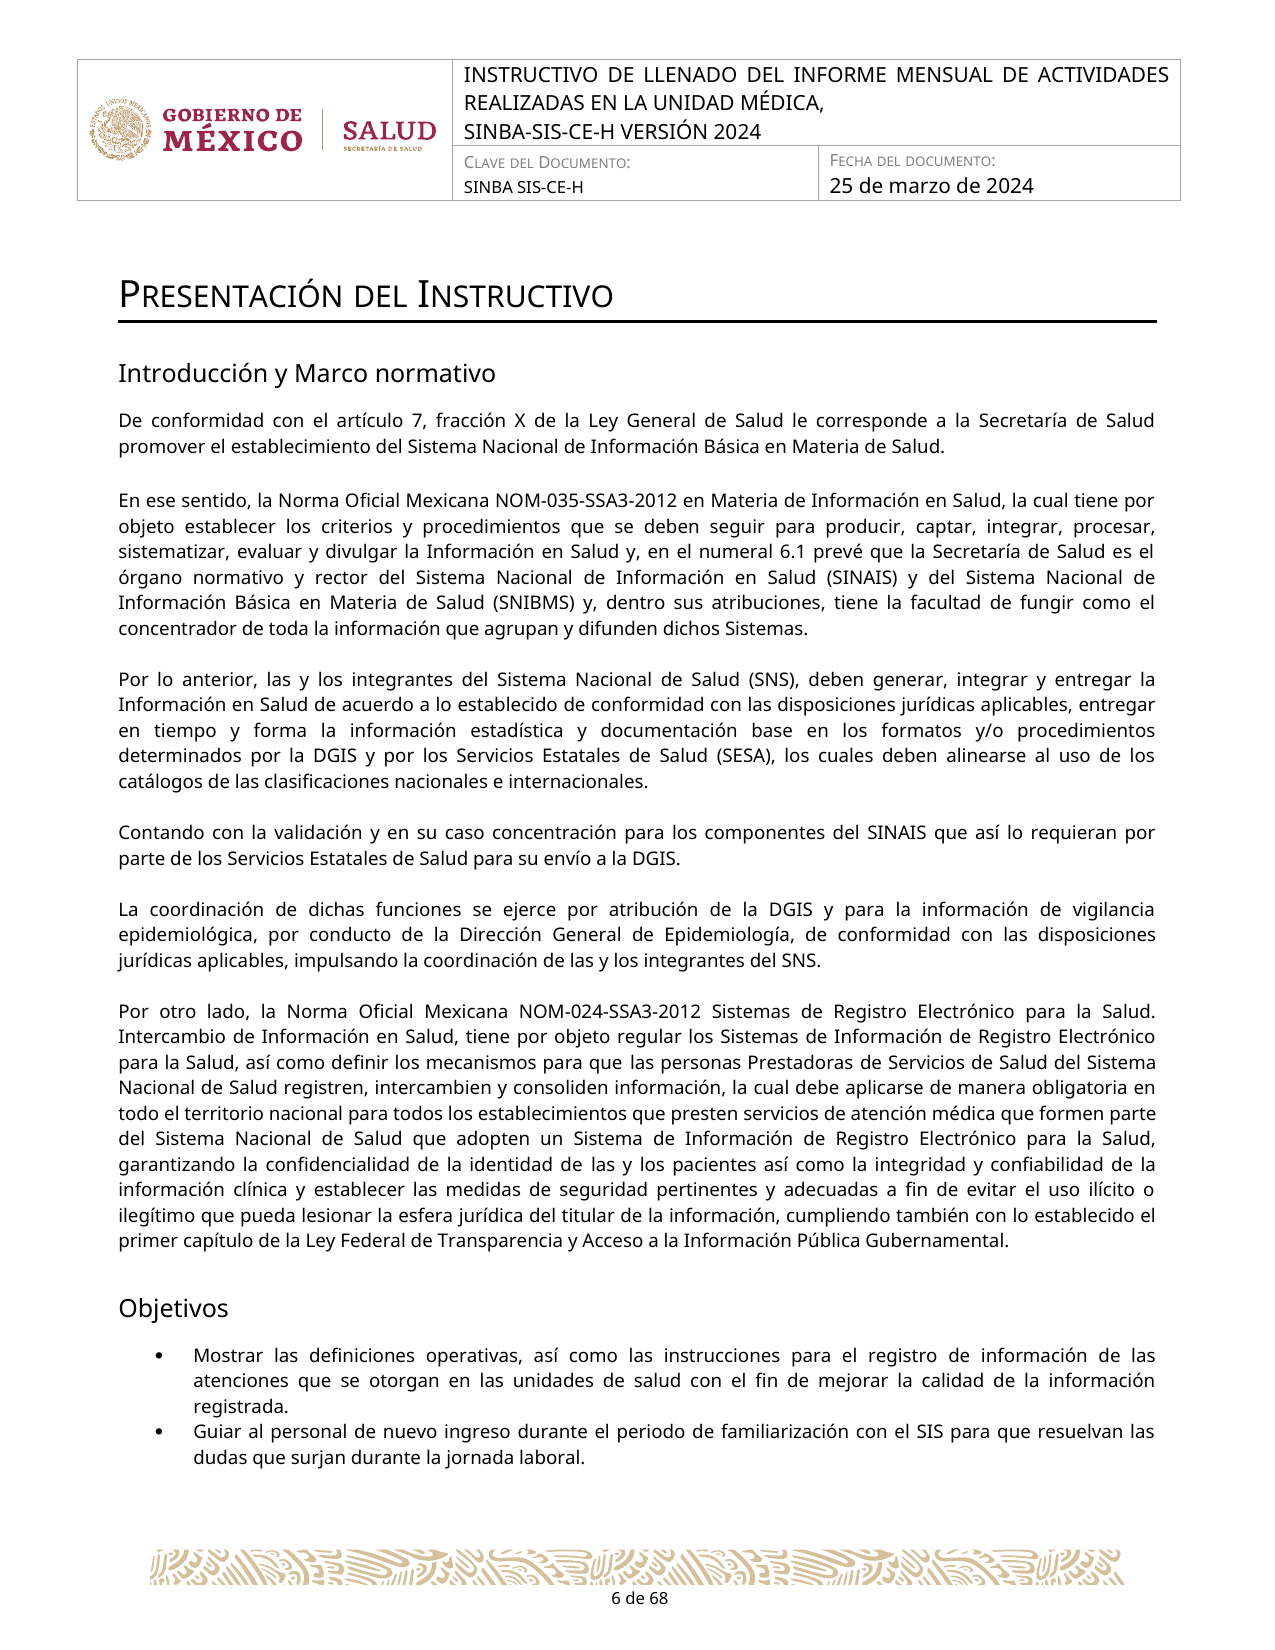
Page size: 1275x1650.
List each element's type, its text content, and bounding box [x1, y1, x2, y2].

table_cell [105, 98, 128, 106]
text Por lo anterior, las y los integrantes del Sistema Nacional de Salud (SNS), deben generar, integrar y entregar la Información en Salud de acuerdo a lo establecido de conformidad con las disposiciones jurídicas aplicables, entregar en tiempo y forma la información estadística y documentación base en los formatos y/o procedimientos determinados por la DGIS y por los Servicios Estatales de Salud (SESA), los cuales deben alinearse al uso de los catálogos de las clasificaciones nacionales e internacionales. [118, 666, 1157, 794]
list Guiar al personal de nuevo ingreso durante el periodo de familiarización con el SIS para que resuelvan las dudas que surjan durante la jornada laboral. [156, 1419, 1157, 1470]
text De conformidad con el artículo 7, fracción X de la Ley General de Salud le corresponde a la Secretaría de Salud promover el establecimiento del Sistema Nacional de Información Básica en Materia de Salud. [118, 408, 1157, 459]
subtitle Presentación del Instructivo [118, 267, 1157, 320]
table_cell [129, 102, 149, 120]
subtitle Introducción y Marco normativo [118, 356, 1157, 390]
text En ese sentido, la Norma Oficial Mexicana NOM-035-SSA3-2012 en Materia de Información en Salud, la cual tiene por objeto establecer los criterios y procedimientos que se deben seguir para producir, captar, integrar, procesar, sistematizar, evaluar y divulgar la Información en Salud y, en el numeral 6.1 prevé que la Secretaría de Salud es el órgano normativo y rector del Sistema Nacional de Información en Salud (SINAIS) y del Sistema Nacional de Información Básica en Materia de Salud (SNIBMS) y, dentro sus atribuciones, tiene la facultad de fungir como el concentrador de toda la información que agrupan y difunden dichos Sistemas. [118, 487, 1157, 641]
text Contando con la validación y en su caso concentración para los componentes del SINAIS que así lo requieran por parte de los Servicios Estatales de Salud para su envío a la DGIS. [118, 819, 1157, 870]
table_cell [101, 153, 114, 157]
table_cell DE CONSULTA EXTERNA [90, 104, 144, 153]
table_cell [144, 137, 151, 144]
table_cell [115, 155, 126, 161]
subtitle Objetivos [118, 1291, 1157, 1325]
text Por otro lado, la Norma Oficial Mexicana NOM-024-SSA3-2012 Sistemas de Registro Electrónico para la Salud. Intercambio de Información en Salud, tiene por objeto regular los Sistemas de Información de Registro Electrónico para la Salud, así como definir los mecanismos para que las personas Prestadoras de Servicios de Salud del Sistema Nacional de Salud registren, intercambien y consoliden información, la cual debe aplicarse de manera obligatoria en todo el territorio nacional para todos los establecimientos que presten servicios de atención médica que formen parte del Sistema Nacional de Salud que adopten un Sistema de Información de Registro Electrónico para la Salud, garantizando la confidencialidad de la identidad de las y los pacientes así como la integridad y confiabilidad de la información clínica y establecer las medidas de seguridad pertinentes y adecuadas a fin de evitar el uso ilícito o ilegítimo que pueda lesionar la esfera jurídica del titular de la información, cumpliendo también con lo establecido el primer capítulo de la Ley Federal de Transparencia y Acceso a la Información Pública Gubernamental. [118, 998, 1157, 1253]
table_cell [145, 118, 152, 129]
list Mostrar las definiciones operativas, así como las instrucciones para el registro de información de las atenciones que se otorgan en las unidades de salud con el fin de mejorar la calidad de la información registrada. [156, 1342, 1157, 1419]
text La coordinación de dichas funciones se ejerce por atribución de la DGIS y para la información de vigilancia epidemiológica, por conducto de la Dirección General de Epidemiología, de conformidad con las disposiciones jurídicas aplicables, impulsando la coordinación de las y los integrantes del SNS. [118, 896, 1157, 972]
